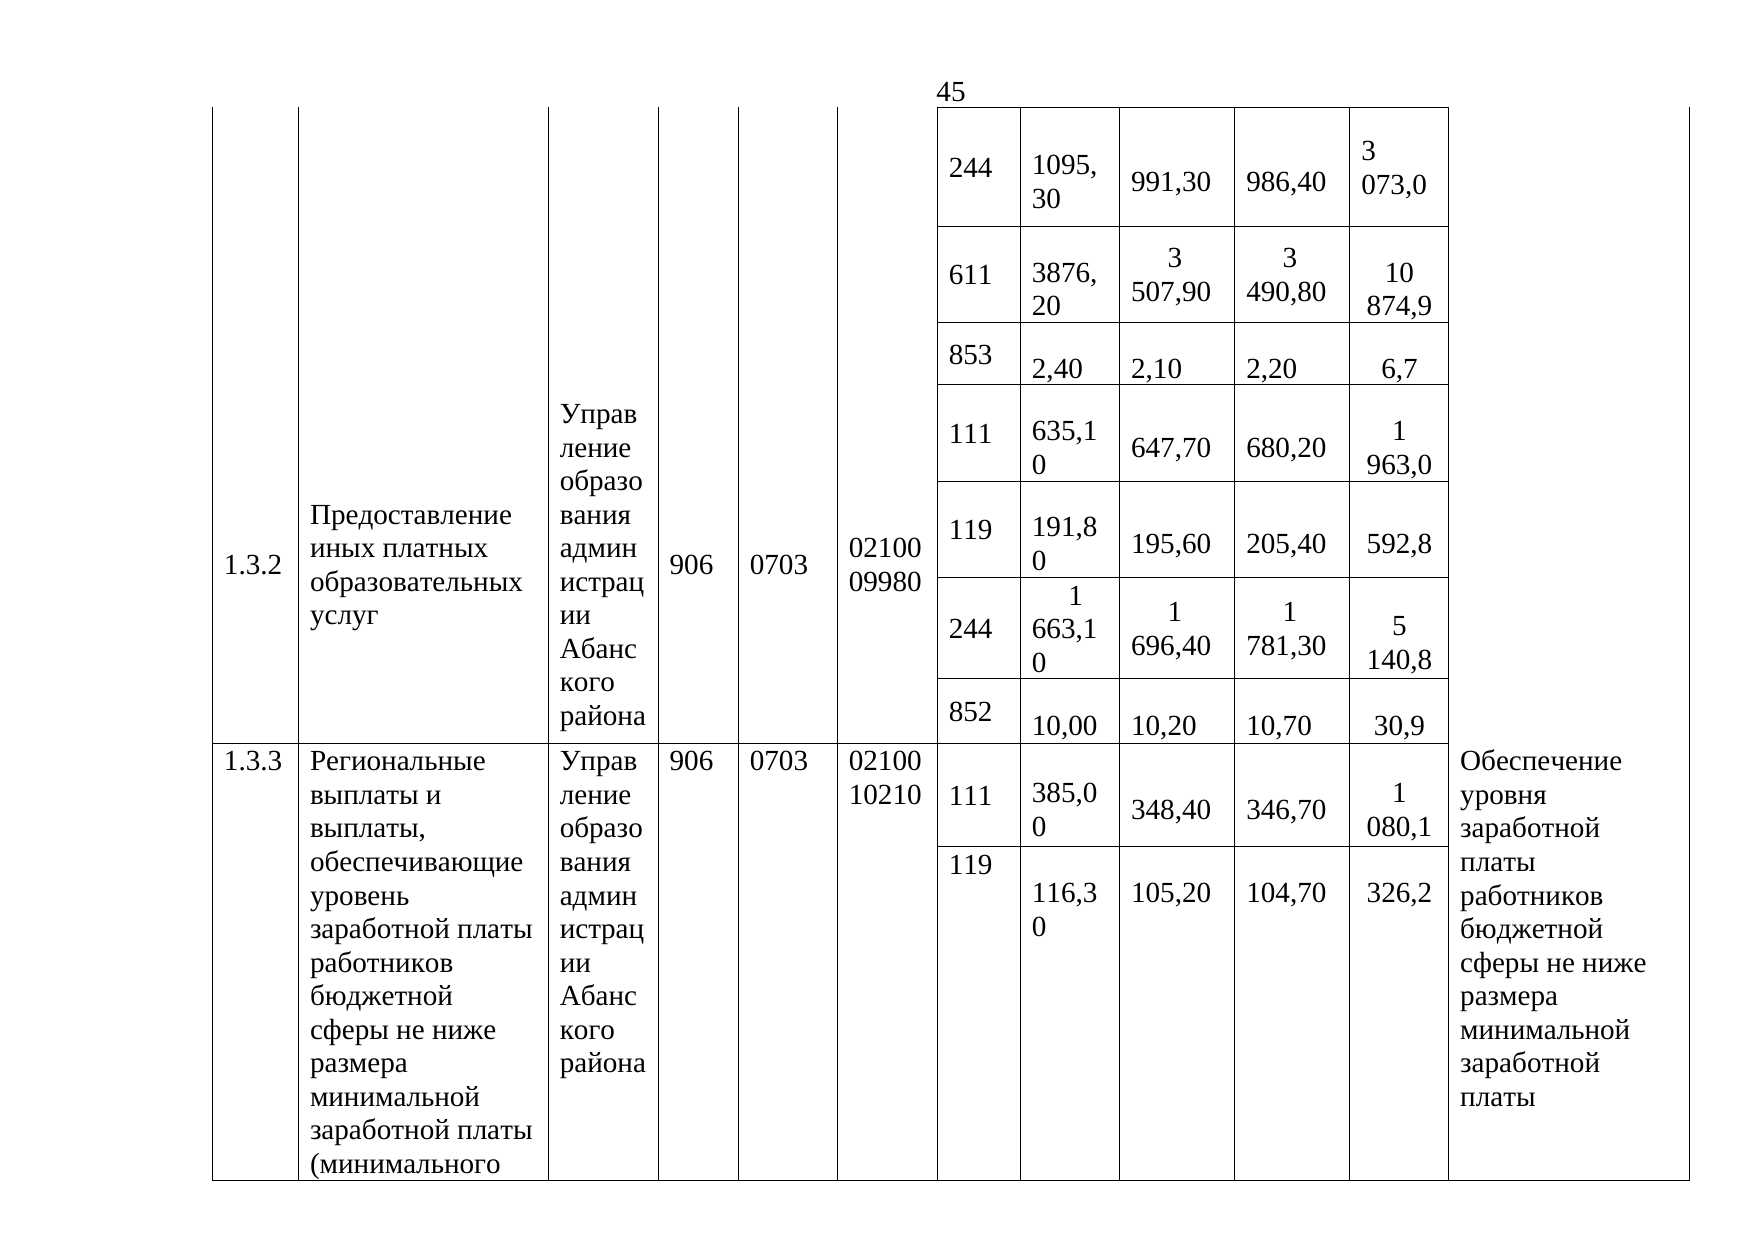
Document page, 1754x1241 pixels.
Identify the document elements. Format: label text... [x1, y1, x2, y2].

table_cell 3 507,90 [1120, 227, 1234, 322]
table_cell 853 [938, 323, 1020, 384]
table_cell 195,60 [1120, 482, 1234, 577]
table_cell 385,00 [1021, 744, 1119, 846]
table_cell 111 [938, 744, 1020, 846]
table_cell 852 [938, 679, 1020, 742]
table_cell 1 663,10 [1021, 578, 1119, 678]
table_cell 244 [938, 578, 1020, 678]
table_cell 191,80 [1021, 482, 1119, 577]
table_cell 0703 [739, 384, 837, 742]
table_cell 647,70 [1120, 385, 1234, 481]
table_cell 2,40 [1021, 323, 1119, 384]
table_cell 5 140,8 [1350, 578, 1448, 678]
table_cell Управление образования администрации Абанского района [549, 744, 658, 1179]
table_cell 1095,30 [1021, 108, 1119, 226]
table_cell 116,30 [1021, 847, 1119, 1179]
table_cell Управление образования администрации Абанского района [549, 384, 658, 742]
table_cell 3 490,80 [1235, 227, 1349, 322]
table_cell Предоставление иных платных образовательных услуг [299, 384, 548, 742]
table_cell 1 080,1 [1350, 744, 1448, 846]
table_cell 6,7 [1350, 323, 1448, 384]
table_cell 3876,20 [1021, 227, 1119, 322]
table_cell Обеспечение уровня заработной платы работников бюджетной сферы не ниже размера минимальной заработной платы [1449, 743, 1689, 1179]
table_cell 1 696,40 [1120, 578, 1234, 678]
table_cell 2,20 [1235, 323, 1349, 384]
table_cell 348,40 [1120, 744, 1234, 846]
table_cell 119 [938, 847, 1020, 1179]
table_cell 30,9 [1350, 679, 1448, 742]
table_cell 111 [938, 385, 1020, 481]
table_cell Региональные выплаты и выплаты, обеспечивающие уровень заработной платы работников бюджетной сферы не ниже размера минимальной заработной платы (минимального размера оплаты труда) [299, 744, 548, 1179]
table_cell 10 874,9 [1350, 227, 1448, 322]
table_cell 105,20 [1120, 847, 1234, 1179]
table_cell 906 [659, 384, 738, 742]
table_cell 635,10 [1021, 385, 1119, 481]
table_cell 0703 [739, 744, 837, 1179]
table_cell 906 [659, 744, 738, 1179]
table_cell 2,10 [1120, 323, 1234, 384]
table_cell 0210010210 [838, 744, 937, 1179]
table_cell 10,70 [1235, 679, 1349, 742]
table_cell 0210009980 [838, 384, 937, 742]
table_cell 592,8 [1350, 482, 1448, 577]
table_cell 10,20 [1120, 679, 1234, 742]
table_cell 1 781,30 [1235, 578, 1349, 678]
table_cell 326,2 [1350, 847, 1448, 1179]
table_cell 680,20 [1235, 385, 1349, 481]
table_cell 10,00 [1021, 679, 1119, 742]
table_cell 104,70 [1235, 847, 1349, 1179]
table_cell 205,40 [1235, 482, 1349, 577]
table_cell 3 073,0 [1350, 108, 1448, 226]
table_cell 1.3.2 [213, 384, 298, 742]
table_cell 346,70 [1235, 744, 1349, 846]
table_cell 1 963,0 [1350, 385, 1448, 481]
table_cell 986,40 [1235, 108, 1349, 226]
table_cell 991,30 [1120, 108, 1234, 226]
table_cell 244 [938, 108, 1020, 226]
table_cell 119 [938, 482, 1020, 577]
table_cell 611 [938, 227, 1020, 322]
table_cell 1.3.3 [213, 744, 298, 1179]
